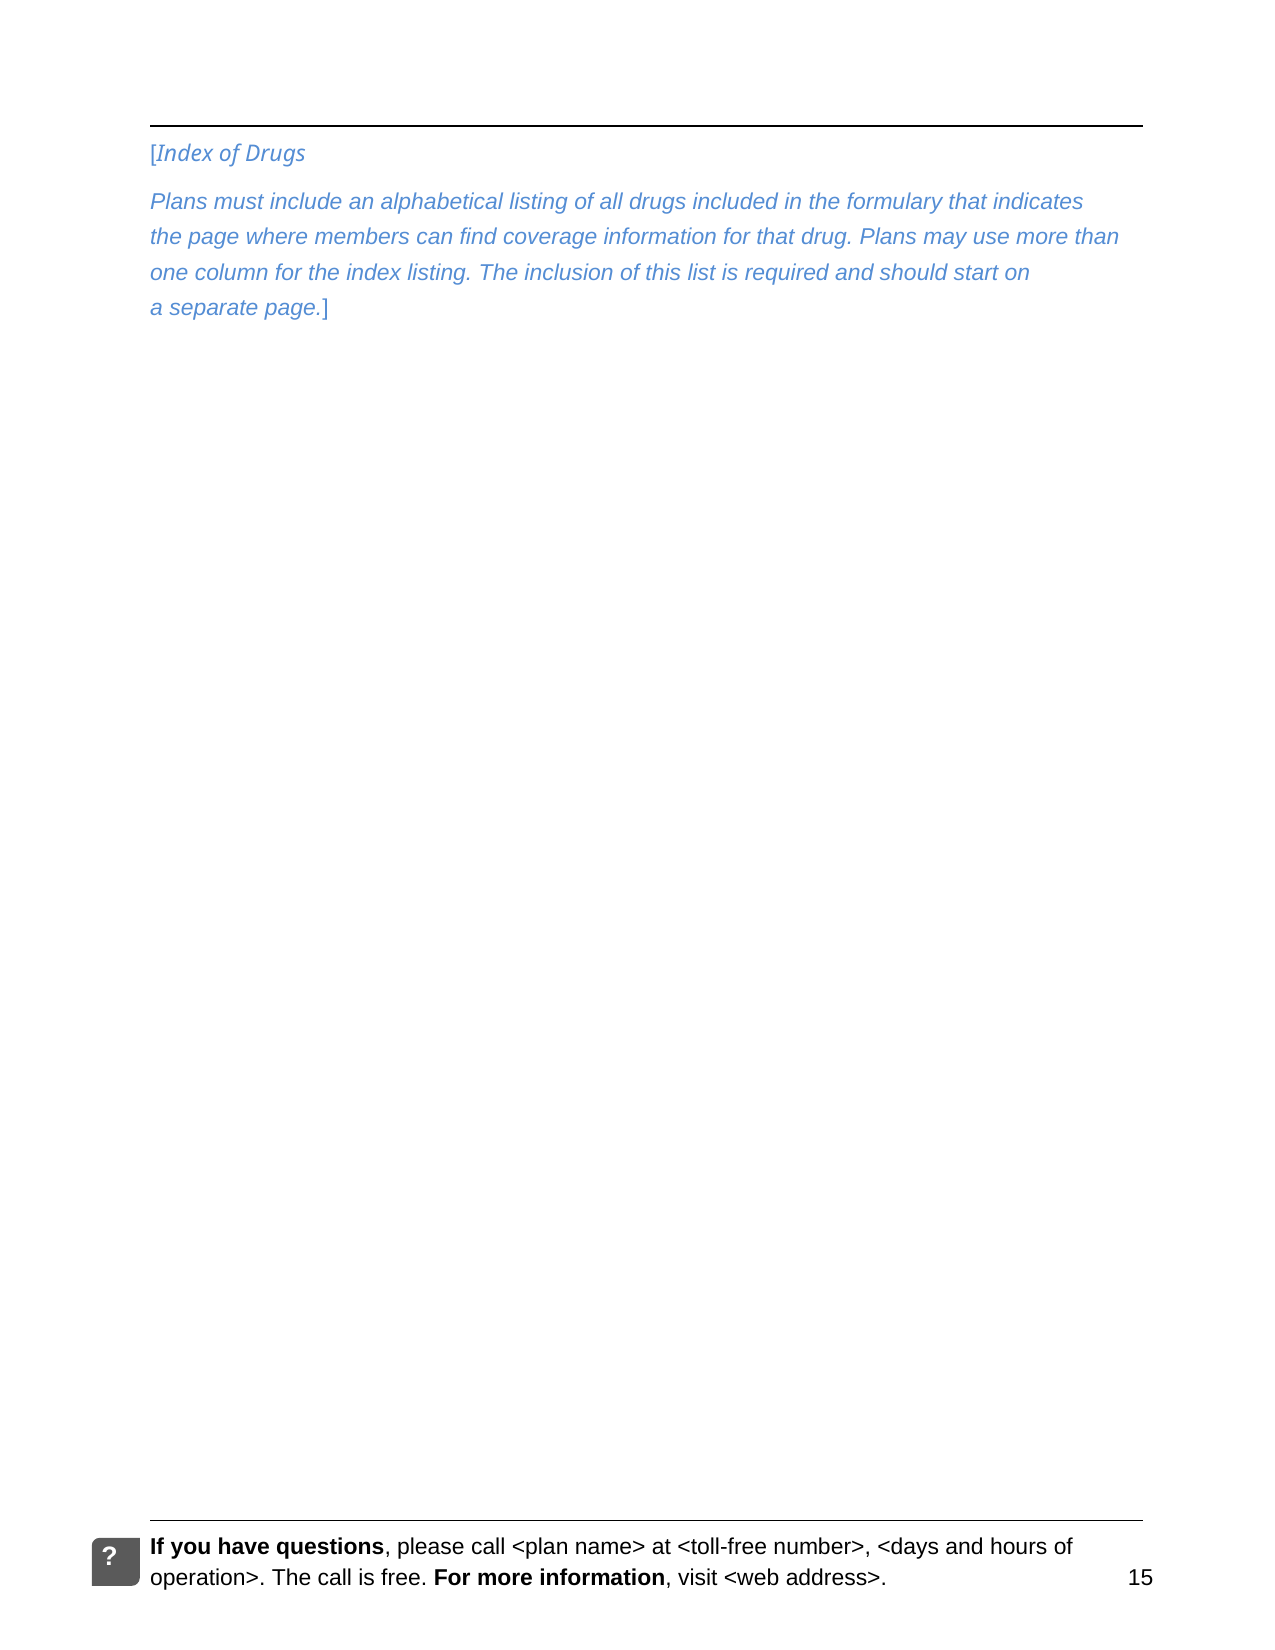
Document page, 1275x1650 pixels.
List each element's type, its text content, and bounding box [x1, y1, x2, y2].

text Plans must include an alphabetical listing of all drugs included in the formulary that indicates the page where members can find coverage information for that drug. Plans may use more than one column for the index listing. The inclusion of this list is required and should start on a separate page.] [150, 181, 1143, 322]
text [Index of Drugs [150, 127, 1143, 168]
